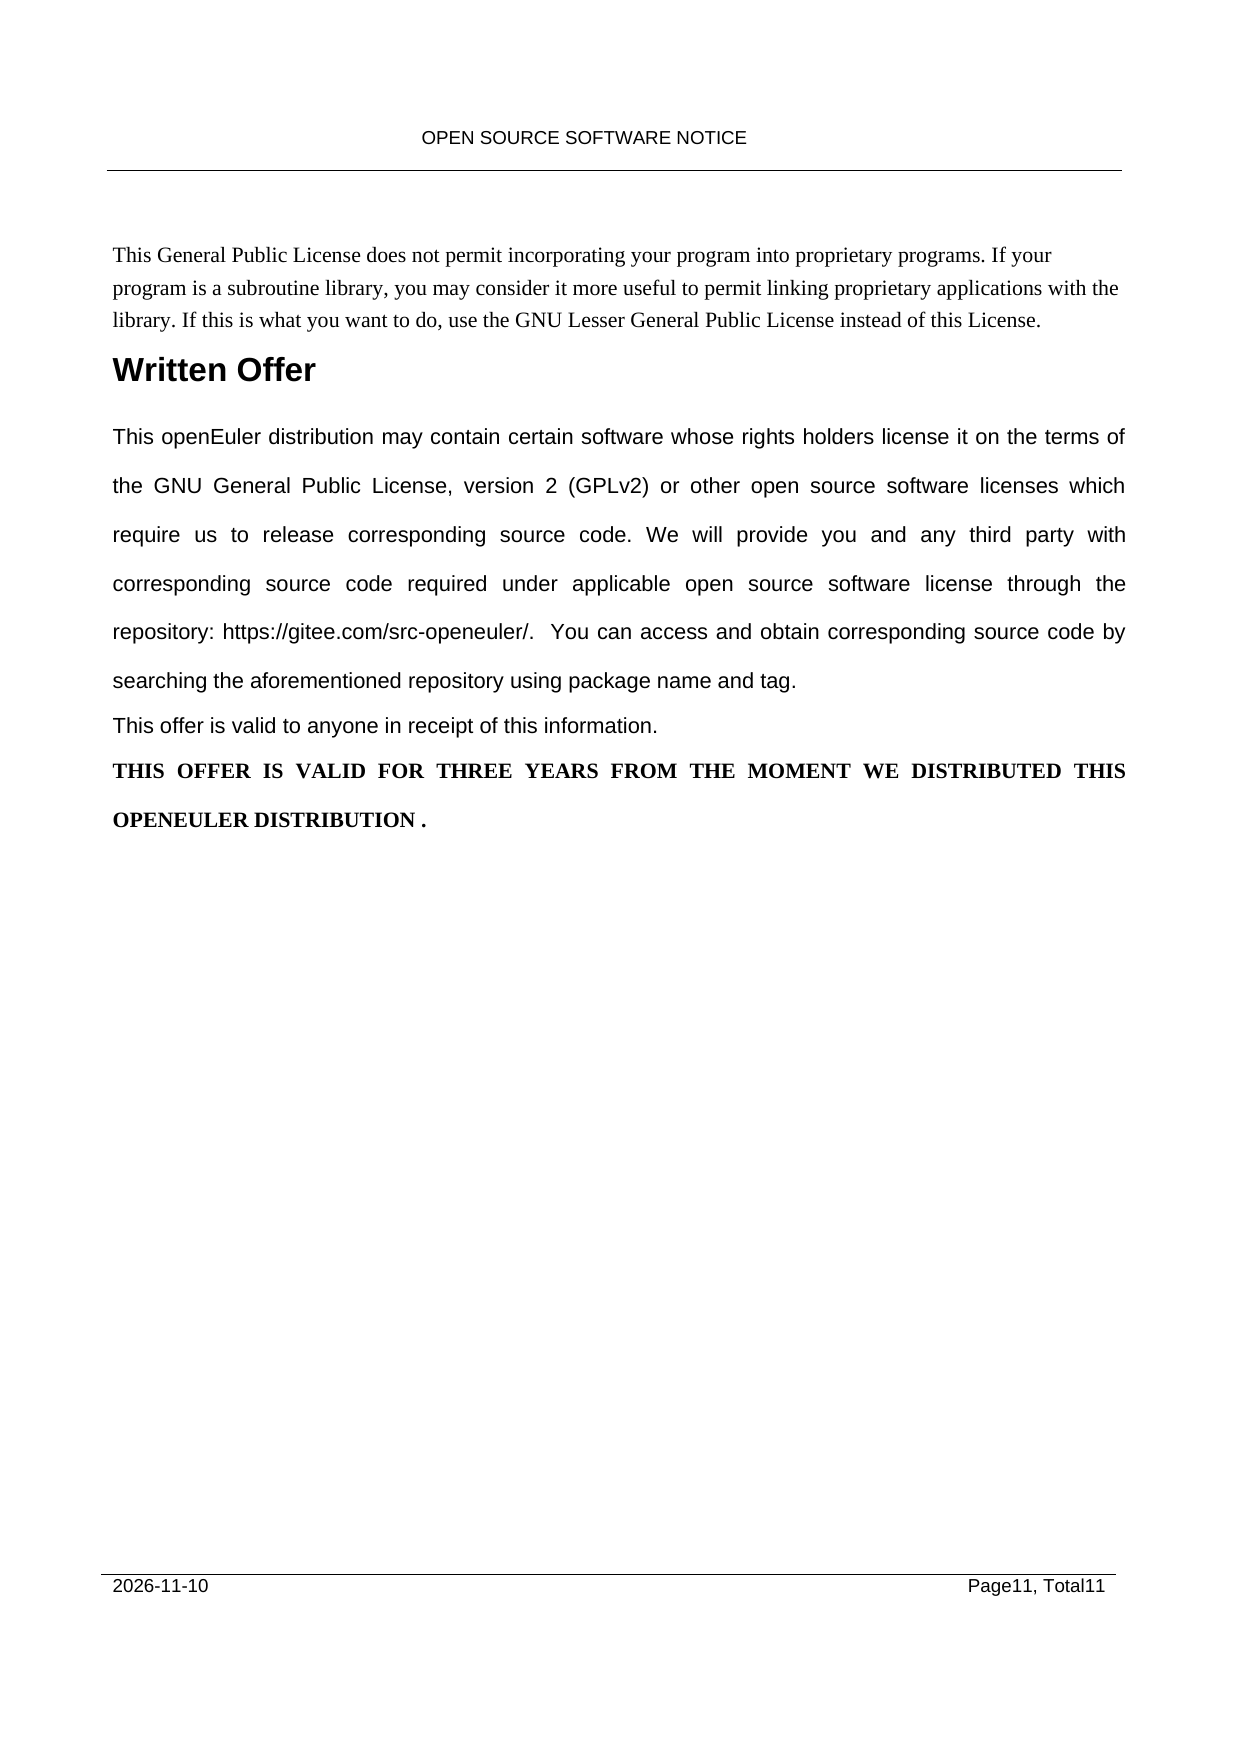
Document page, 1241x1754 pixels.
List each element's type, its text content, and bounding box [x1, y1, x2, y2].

text THIS OFFER IS VALID FOR THREE YEARS FROM THE MOMENT WE DISTRIBUTED THIS OPENEULER DISTRIBUTION . [112, 754, 1128, 836]
text This offer is valid to anyone in receipt of this information. [112, 709, 1128, 742]
text This openEuler distribution may contain certain software whose rights holders license it on the terms of the GNU General Public License, version 2 (GPLv2) or other open source software licenses which require us to release corresponding source code. We will provide you and any third party with corresponding source code required under applicable open source software license through the repository: https://gitee.com/src-openeuler/. You can access and obtain corresponding source code by searching the aforementioned repository using package name and tag. [112, 421, 1128, 697]
text Written Offer [112, 336, 1128, 401]
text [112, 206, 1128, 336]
